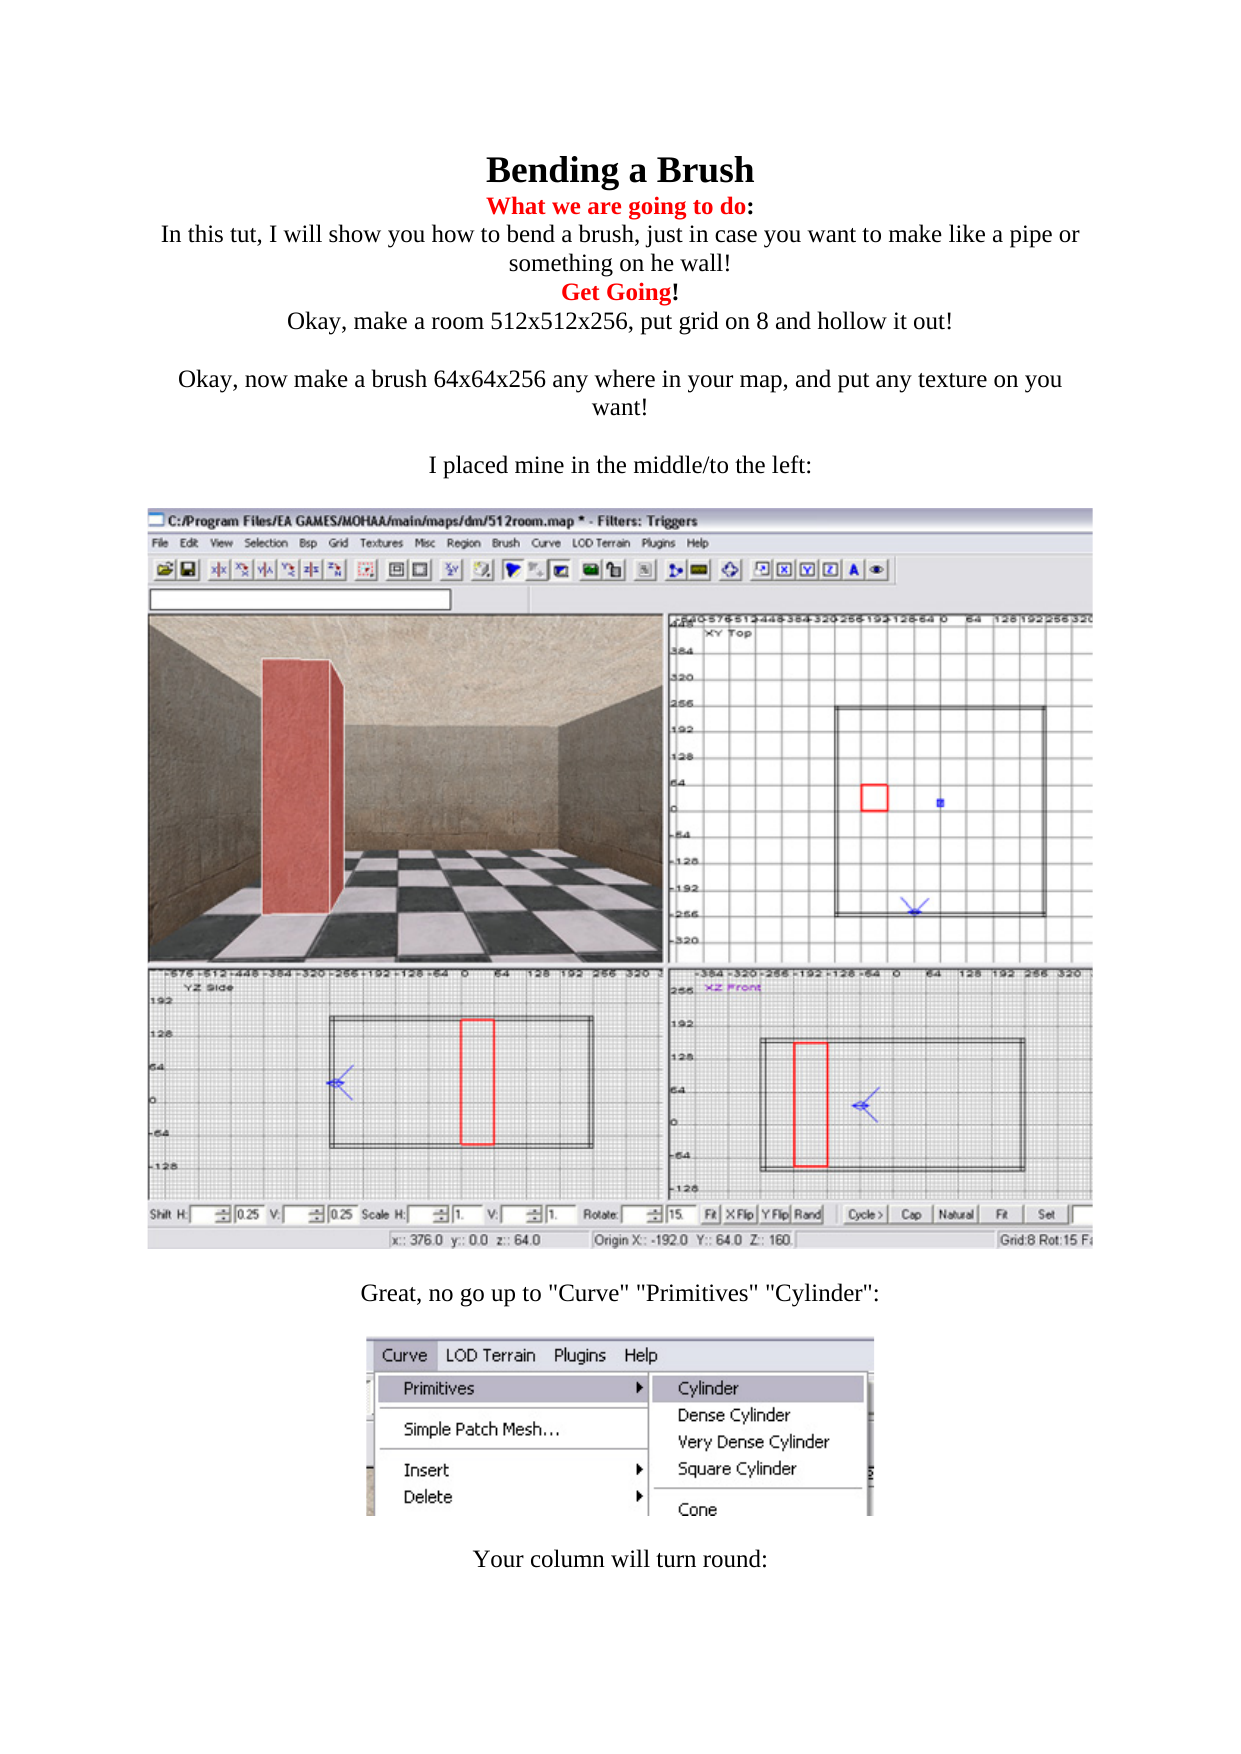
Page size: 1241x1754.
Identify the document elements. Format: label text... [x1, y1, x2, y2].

picture [147, 508, 1093, 1249]
table_cell What we are going to do: [148, 191, 1093, 219]
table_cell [148, 1249, 1093, 1606]
table_cell In this tut, I will show you how to bend a brush, just in case you want to make like a pipe or something on he wall! [148, 220, 1093, 277]
table_cell Get Going! [148, 277, 1093, 306]
picture [366, 1335, 875, 1516]
table_header Bending a Brush [148, 148, 1093, 191]
